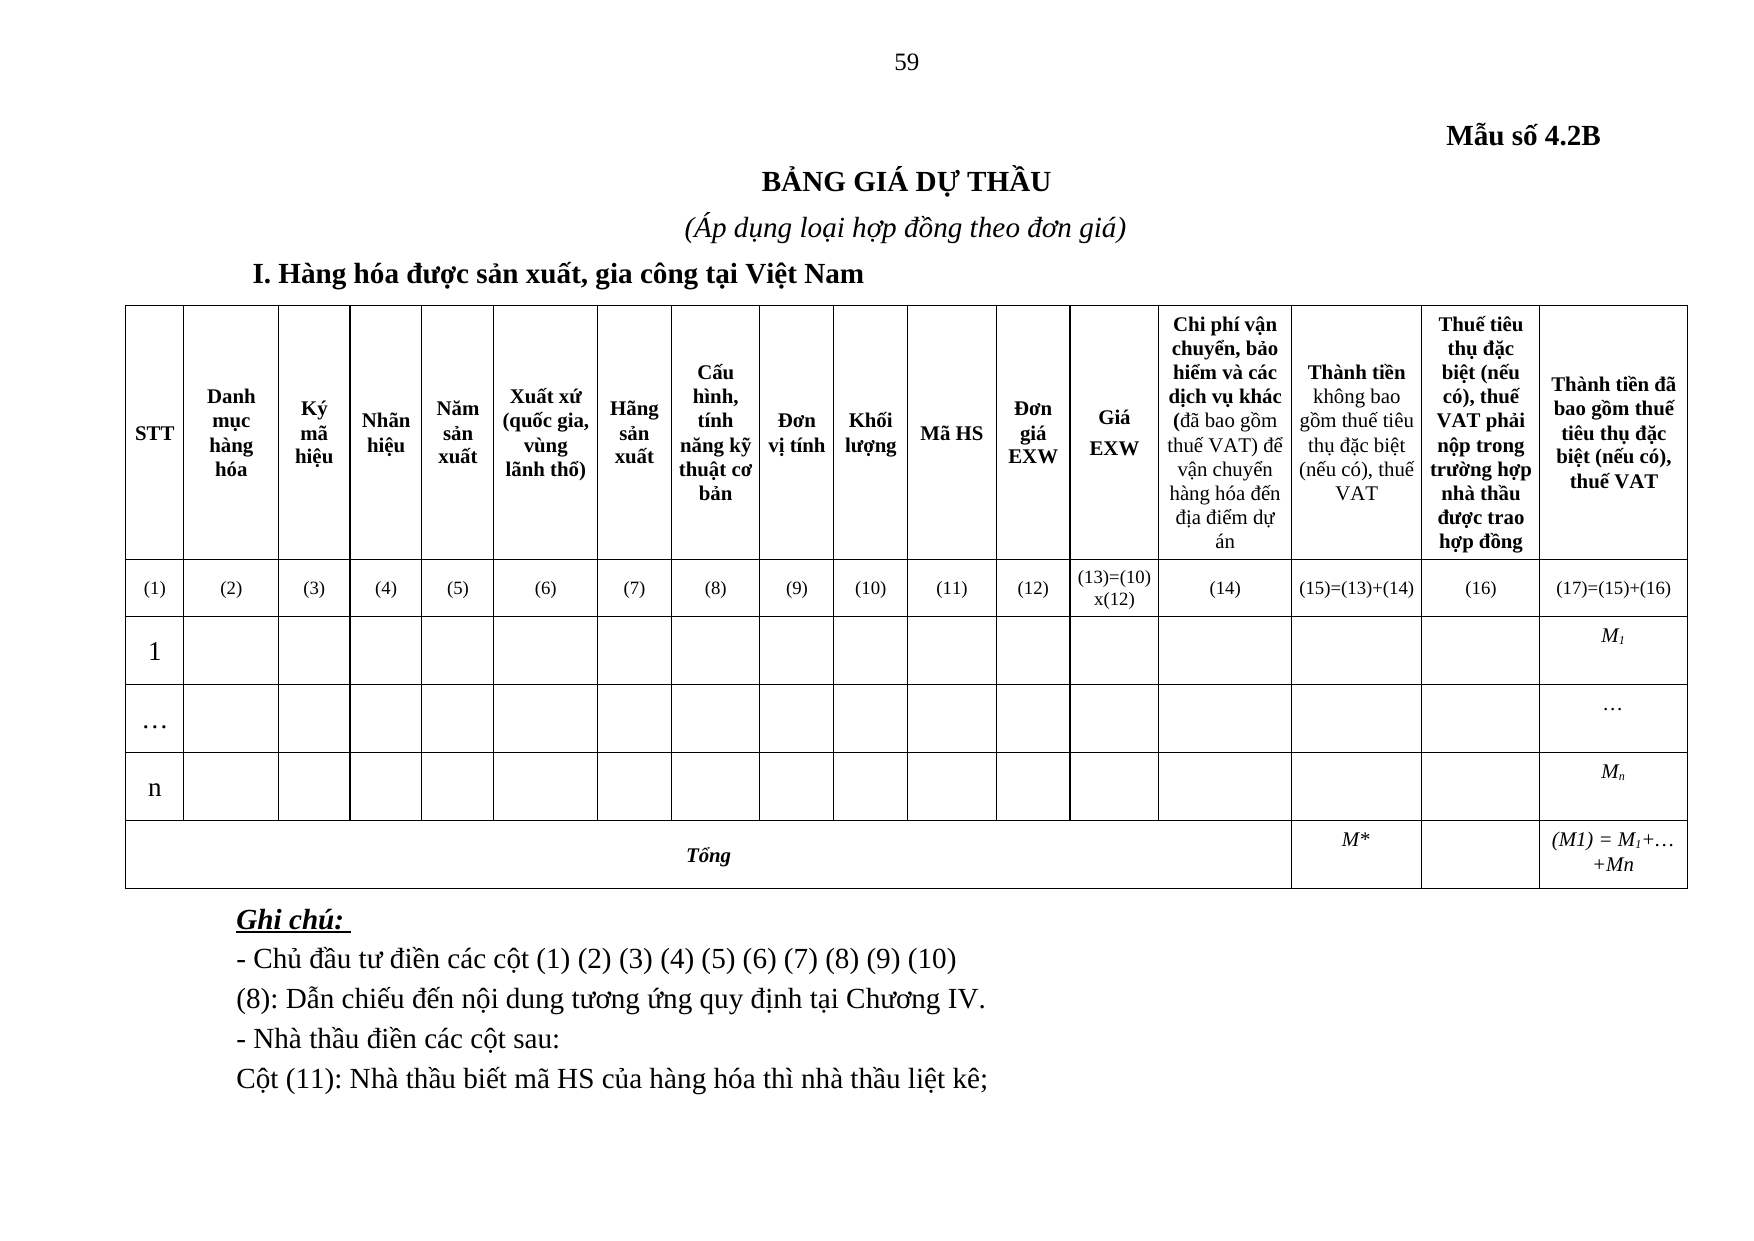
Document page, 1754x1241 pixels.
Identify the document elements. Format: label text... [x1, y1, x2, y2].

table_cell [908, 617, 996, 684]
table_cell [1422, 617, 1539, 684]
table_cell (16) [1422, 560, 1539, 616]
table_cell (2) [184, 560, 278, 616]
table_header Danh mục hàng hóa [184, 306, 278, 559]
table_cell (13)=(10)x(12) [1071, 560, 1158, 616]
table_cell [422, 685, 493, 752]
table_cell (M1) = M1+…+Mn [1540, 821, 1687, 888]
table_cell [184, 685, 278, 752]
table_cell (6) [494, 560, 597, 616]
table_cell (8) [672, 560, 759, 616]
table_cell [598, 753, 671, 820]
table_header Thành tiền không bao gồm thuế tiêu thụ đặc biệt (nếu có), thuế VAT [1292, 306, 1421, 559]
table_cell [834, 753, 907, 820]
table_cell [997, 617, 1069, 684]
table_cell M* [1292, 821, 1421, 888]
table_cell [494, 685, 597, 752]
table_cell [1292, 685, 1421, 752]
text (8): Dẫn chiếu đến nội dung tương ứng quy định tại Chương IV. [177, 981, 1636, 1015]
table_cell [1159, 685, 1291, 752]
table_cell [598, 685, 671, 752]
table_header Đơn vị tính [760, 306, 833, 559]
table_cell [1071, 685, 1158, 752]
table_cell (11) [908, 560, 996, 616]
table_cell [1422, 753, 1539, 820]
table_cell (7) [598, 560, 671, 616]
table_cell (17)=(15)+(16) [1540, 560, 1687, 616]
table_cell [1071, 617, 1158, 684]
table_cell (3) [279, 560, 349, 616]
table_cell [908, 753, 996, 820]
table_cell [422, 617, 493, 684]
table_header Giá EXW [1071, 306, 1158, 559]
table_header Ký mã hiệu [279, 306, 349, 559]
table_cell [997, 685, 1069, 752]
table_cell [351, 617, 421, 684]
table_cell (9) [760, 560, 833, 616]
table_cell (4) [351, 560, 421, 616]
table_cell Mn [1540, 753, 1687, 820]
table_cell [672, 617, 759, 684]
text Mẫu số 4.2B [177, 118, 1636, 152]
table_cell M1 [1540, 617, 1687, 684]
text - Nhà thầu điền các cột sau: [177, 1021, 1636, 1055]
table_cell [1159, 617, 1291, 684]
table_cell [1292, 753, 1421, 820]
table_header Hãng sản xuất [598, 306, 671, 559]
table_cell [598, 617, 671, 684]
table_cell [1422, 821, 1539, 888]
table_cell [494, 753, 597, 820]
table_cell … [126, 685, 183, 752]
table_header Khối lượng [834, 306, 907, 559]
table_cell [672, 753, 759, 820]
table_cell [672, 685, 759, 752]
text Ghi chú: [177, 902, 1636, 935]
table_header Chi phí vận chuyển, bảo hiểm và các dịch vụ khác (đã bao gồm thuế VAT) để vận chuyển hàng hóa đến địa điểm dự án [1159, 306, 1291, 559]
table_cell [494, 617, 597, 684]
table_cell Tổng [126, 821, 1291, 888]
table_header Xuất xứ (quốc gia, vùng lãnh thổ) [494, 306, 597, 559]
text Cột (11): Nhà thầu biết mã HS của hàng hóa thì nhà thầu liệt kê; [177, 1061, 1636, 1094]
table_cell (5) [422, 560, 493, 616]
table_cell [351, 753, 421, 820]
text BẢNG GIÁ DỰ THẦU [177, 164, 1636, 198]
table_cell 1 [126, 617, 183, 684]
table_cell [1292, 617, 1421, 684]
table_cell [760, 685, 833, 752]
table_header STT [126, 306, 183, 559]
table_cell (1) [126, 560, 183, 616]
table_cell [834, 617, 907, 684]
table_cell (10) [834, 560, 907, 616]
text (Áp dụng loại hợp đồng theo đơn giá) [177, 210, 1636, 244]
table_cell … [1540, 685, 1687, 752]
table_header Đơn giá EXW [997, 306, 1069, 559]
table_cell [184, 753, 278, 820]
table_cell [1071, 753, 1158, 820]
table_cell n [126, 753, 183, 820]
table_header Nhãn hiệu [351, 306, 421, 559]
table_cell [184, 617, 278, 684]
table_header Thuế tiêu thụ đặc biệt (nếu có), thuế VAT phải nộp trong trường hợp nhà thầu được trao hợp đồng [1422, 306, 1539, 559]
table_header Thành tiền đã bao gồm thuế tiêu thụ đặc biệt (nếu có), thuế VAT [1540, 306, 1687, 559]
table_cell [279, 617, 349, 684]
table_cell [997, 753, 1069, 820]
table_cell [1159, 753, 1291, 820]
table_cell [351, 685, 421, 752]
table_cell [760, 617, 833, 684]
text - Chủ đầu tư điền các cột (1) (2) (3) (4) (5) (6) (7) (8) (9) (10) [177, 942, 1636, 975]
table_header Mã HS [908, 306, 996, 559]
table_cell (12) [997, 560, 1069, 616]
table_cell (15)=(13)+(14) [1292, 560, 1421, 616]
table_header Năm sản xuất [422, 306, 493, 559]
table_cell [834, 685, 907, 752]
table_cell [760, 753, 833, 820]
table_cell (14) [1159, 560, 1291, 616]
table_header Cấu hình, tính năng kỹ thuật cơ bản [672, 306, 759, 559]
table_cell [422, 753, 493, 820]
table_cell [1422, 685, 1539, 752]
text I. Hàng hóa được sản xuất, gia công tại Việt Nam [177, 256, 1636, 290]
table_cell [279, 753, 349, 820]
table_cell [908, 685, 996, 752]
table_cell [279, 685, 349, 752]
